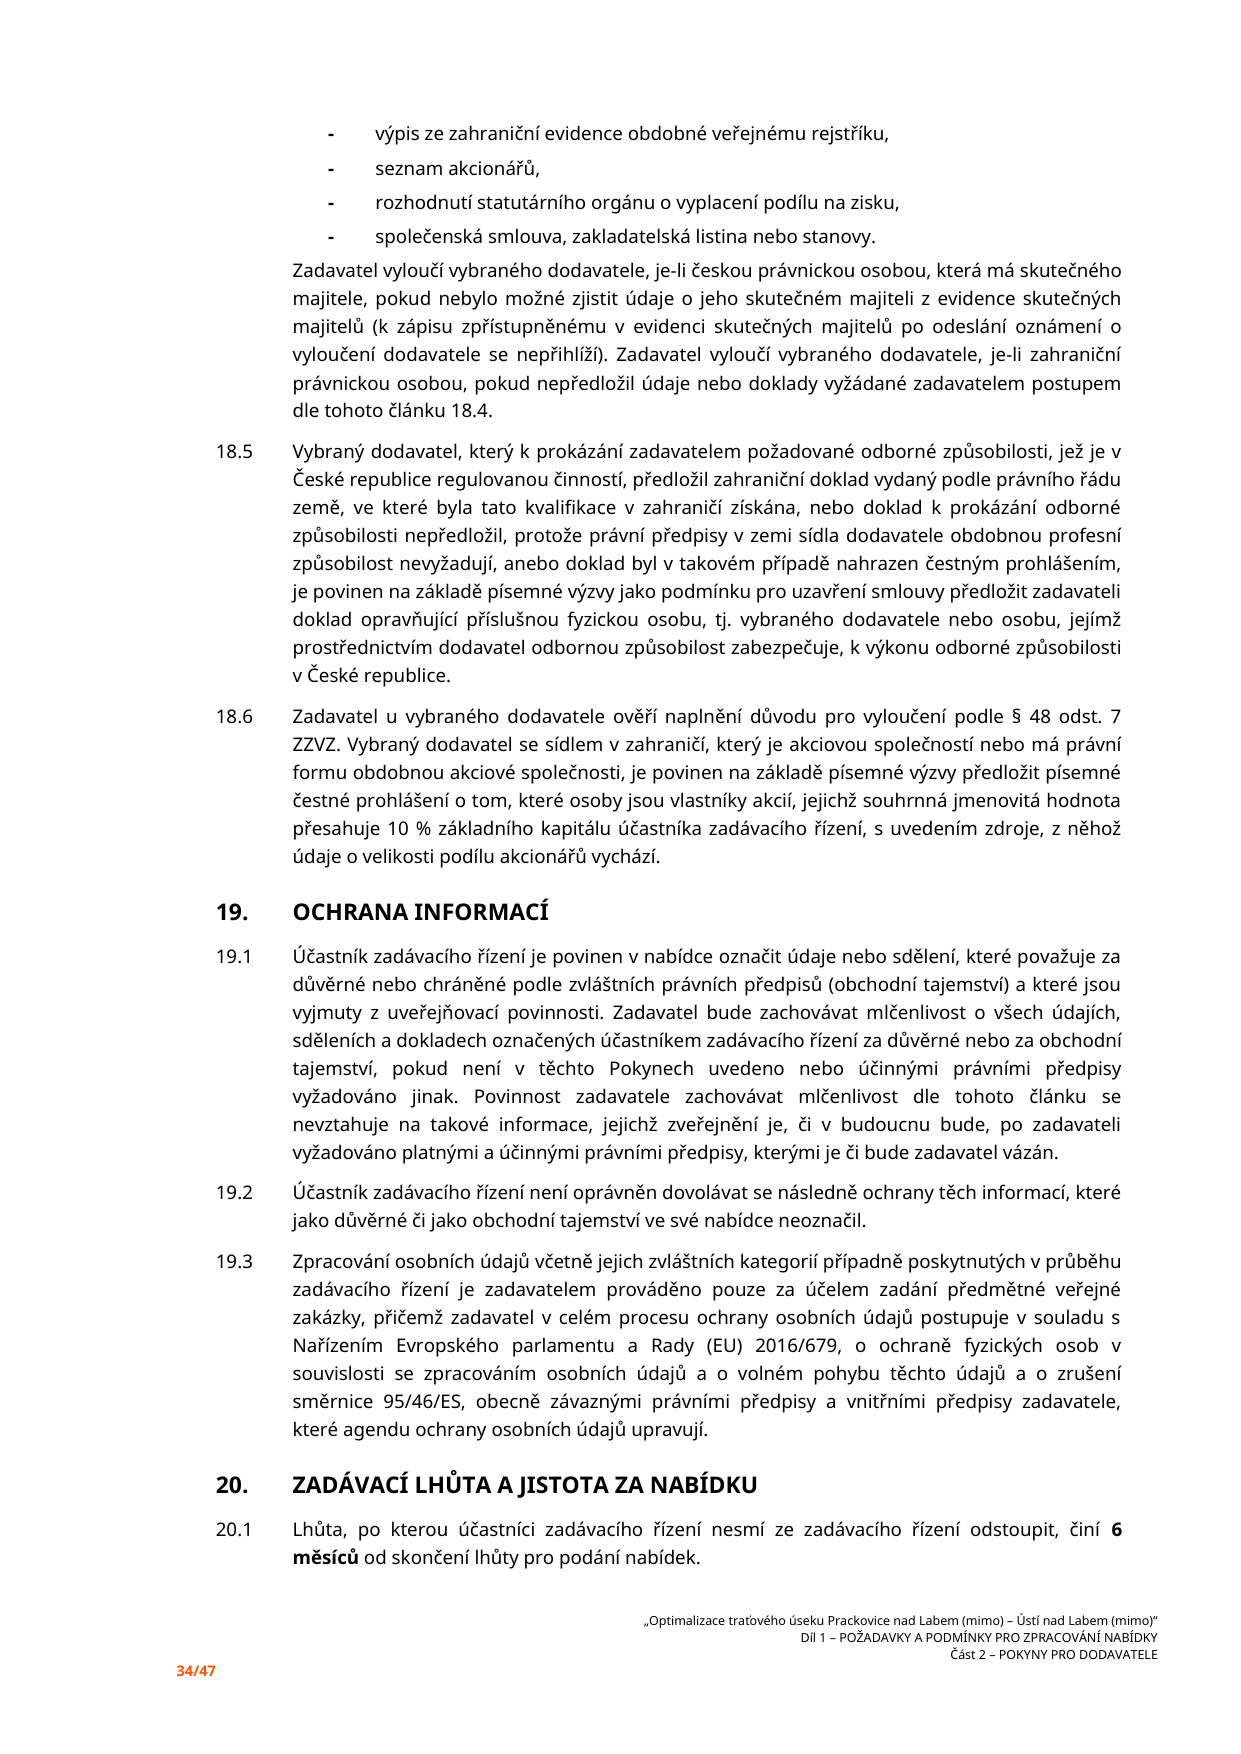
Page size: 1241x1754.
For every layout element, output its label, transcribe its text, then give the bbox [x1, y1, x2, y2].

text seznam akcionářů, [328, 155, 1122, 180]
text OCHRANA INFORMACÍ [216, 896, 1122, 927]
text Vybraný dodavatel, který k prokázání zadavatelem požadované odborné způsobilosti, jež je v České republice regulovanou činností, předložil zahraniční doklad vydaný podle právního řádu země, ve které byla tato kvalifikace v zahraničí získána, nebo doklad k prokázání odborné způsobilosti nepředložil, protože právní předpisy v zemi sídla dodavatele obdobnou profesní způsobilost nevyžadují, anebo doklad byl v takovém případě nahrazen čestným prohlášením, je povinen na základě písemné výzvy jako podmínku pro uzavření smlouvy předložit zadavateli doklad opravňující příslušnou fyzickou osobu, tj. vybraného dodavatele nebo osobu, jejímž prostřednictvím dodavatel odbornou způsobilost zabezpečuje, k výkonu odborné způsobilosti v České republice. [216, 438, 1122, 688]
text ZADÁVACÍ LHŮTA A JISTOTA ZA NABÍDKU [216, 1469, 1122, 1501]
text Zadavatel vyloučí vybraného dodavatele, je-li českou právnickou osobou, která má skutečného majitele, pokud nebylo možné zjistit údaje o jeho skutečném majiteli z evidence skutečných majitelů (k zápisu zpřístupněnému v evidenci skutečných majitelů po odeslání oznámení o vyloučení dodavatele se nepřihlíží). Zadavatel vyloučí vybraného dodavatele, je-li zahraniční právnickou osobou, pokud nepředložil údaje nebo doklady vyžádané zadavatelem postupem dle tohoto článku 18.4. [292, 258, 1122, 423]
text společenská smlouva, zakladatelská listina nebo stanovy. [328, 223, 1122, 249]
text Zpracování osobních údajů včetně jejich zvláštních kategorií případně poskytnutých v průběhu zadávacího řízení je zadavatelem prováděno pouze za účelem zadání předmětné veřejné zakázky, přičemž zadavatel v celém procesu ochrany osobních údajů postupuje v souladu s Nařízením Evropského parlamentu a Rady (EU) 2016/679, o ochraně fyzických osob v souvislosti se zpracováním osobních údajů a o volném pohybu těchto údajů a o zrušení směrnice 95/46/ES, obecně závaznými právními předpisy a vnitřními předpisy zadavatele, které agendu ochrany osobních údajů upravují. [216, 1248, 1122, 1442]
text rozhodnutí statutárního orgánu o vyplacení podílu na zisku, [328, 189, 1122, 215]
text Účastník zadávacího řízení není oprávněn dovolávat se následně ochrany těch informací, které jako důvěrné či jako obchodní tajemství ve své nabídce neoznačil. [216, 1180, 1122, 1233]
text Lhůta, po kterou účastníci zadávacího řízení nesmí ze zadávacího řízení odstoupit, činí 6 měsíců od skončení lhůty pro podání nabídek. [216, 1516, 1122, 1570]
text Účastník zadávacího řízení je povinen v nabídce označit údaje nebo sdělení, které považuje za důvěrné nebo chráněné podle zvláštních právních předpisů (obchodní tajemství) a které jsou vyjmuty z uveřejňovací povinnosti. Zadavatel bude zachovávat mlčenlivost o všech údajích, sděleních a dokladech označených účastníkem zadávacího řízení za důvěrné nebo za obchodní tajemství, pokud není v těchto Pokynech uvedeno nebo účinnými právními předpisy vyžadováno jinak. Povinnost zadavatele zachovávat mlčenlivost dle tohoto článku se nevztahuje na takové informace, jejichž zveřejnění je, či v budoucnu bude, po zadavateli vyžadováno platnými a účinnými právními předpisy, kterými je či bude zadavatel vázán. [216, 943, 1122, 1165]
text Zadavatel u vybraného dodavatele ověří naplnění důvodu pro vyloučení podle § 48 odst. 7 ZZVZ. Vybraný dodavatel se sídlem v zahraničí, který je akciovou společností nebo má právní formu obdobnou akciové společnosti, je povinen na základě písemné výzvy předložit písemné čestné prohlášení o tom, které osoby jsou vlastníky akcií, jejichž souhrnná jmenovitá hodnota přesahuje 10 % základního kapitálu účastníka zadávacího řízení, s uvedením zdroje, z něhož údaje o velikosti podílu akcionářů vychází. [216, 703, 1122, 869]
text výpis ze zahraniční evidence obdobné veřejnému rejstříku, [328, 121, 1122, 146]
